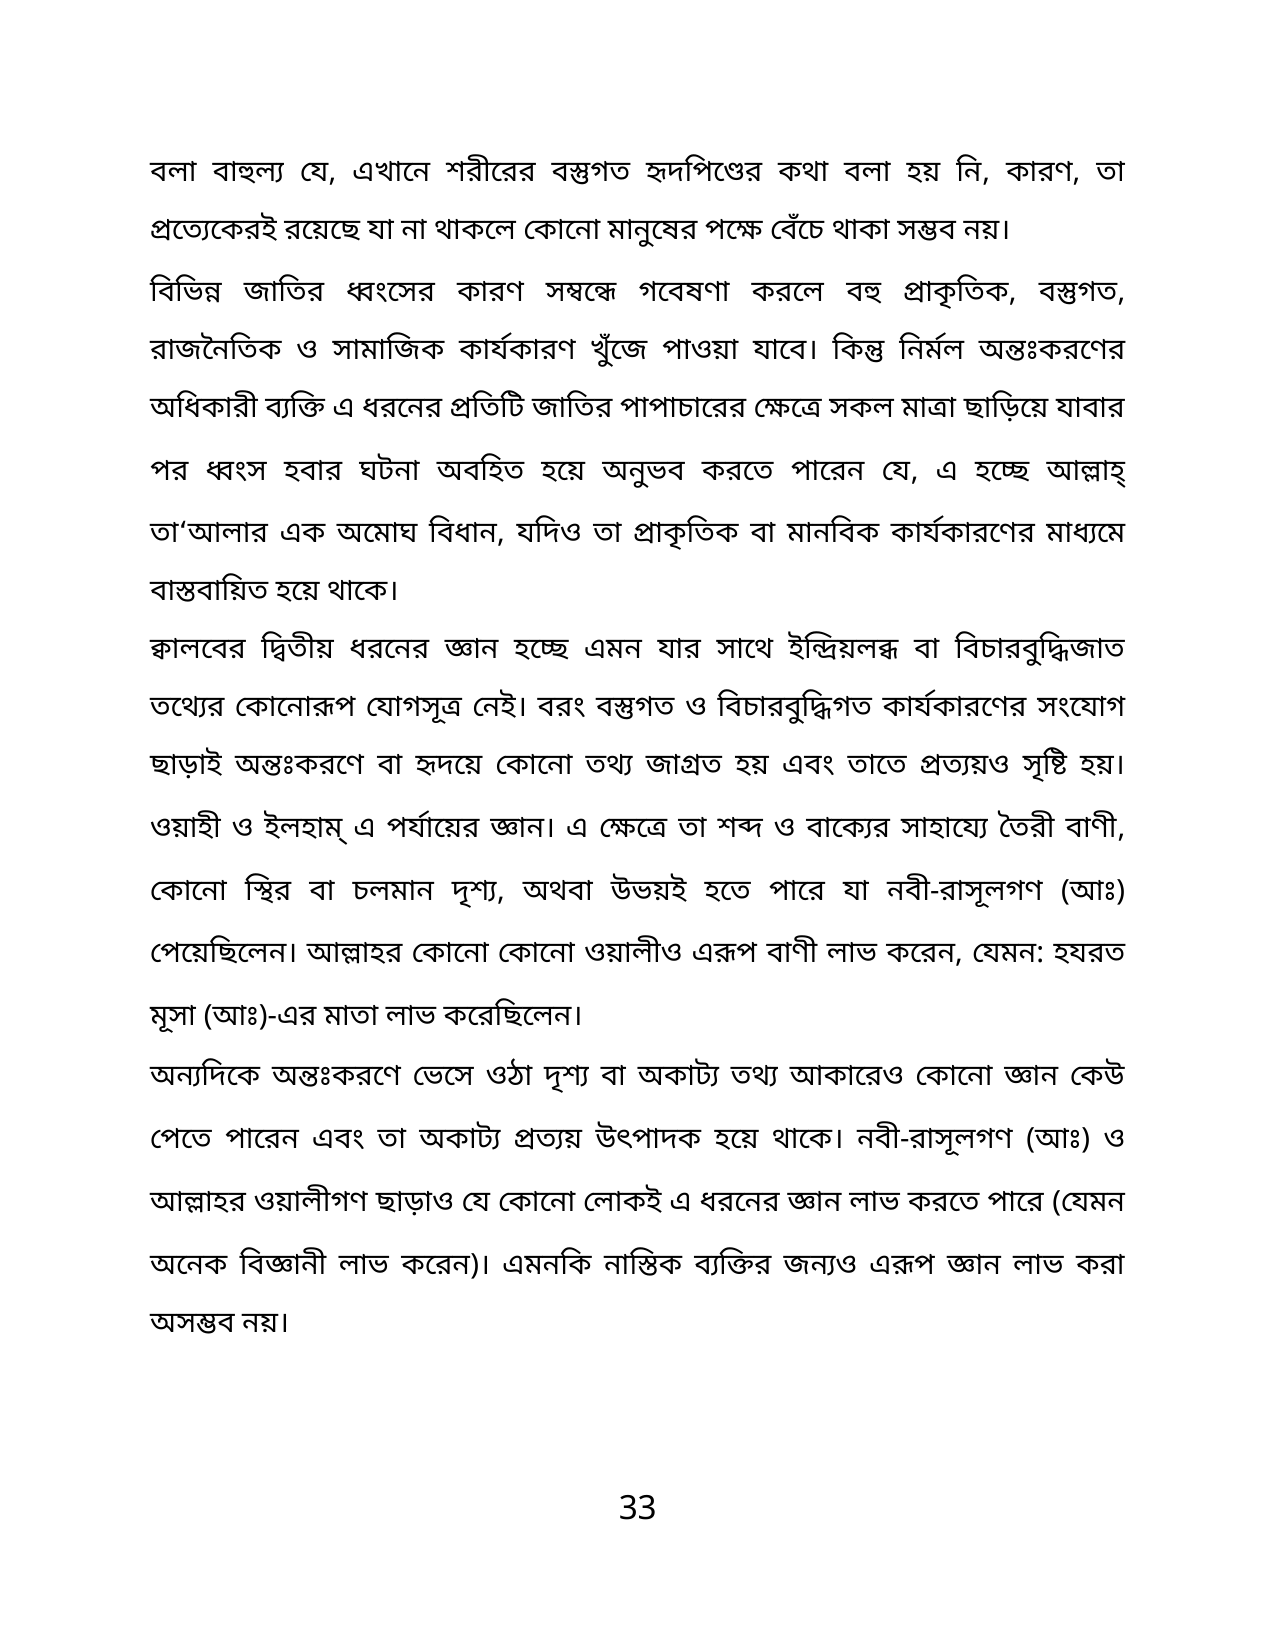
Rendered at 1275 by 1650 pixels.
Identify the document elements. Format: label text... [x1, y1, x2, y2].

text ক্বালবের দ্বিতীয় ধরনের জ্ঞান হচ্ছে এমন যার সাথে ইন্দ্রিয়লব্ধ বা বিচারবুদ্ধিজাত তথ্যের কোনোরূপ যোগসূত্র নেই। বরং বস্তুগত ও বিচারবুদ্ধিগত কার্যকারণের সংযোগ ছাড়াই অন্তঃকরণে বা হৃদয়ে কোনো তথ্য জাগ্রত হয় এবং তাতে প্রত্যয়ও সৃষ্টি হয়। ওয়াহী ও ইলহাম্ এ পর্যায়ের জ্ঞান। এ ক্ষেত্রে তা শব্দ ও বাক্যের সাহায্যে তৈরী বাণী, কোনো স্থির বা চলমান দৃশ্য, অথবা উভয়ই হতে পারে যা নবী-রাসূলগণ (আঃ) পেয়েছিলেন। আল্লাহর কোনো কোনো ওয়ালীও এরূপ বাণী লাভ করেন, যেমন: হযরত মূসা (আঃ)-এর মাতা লাভ করেছিলেন। [150, 632, 1125, 1038]
text অন্যদিকে অন্তঃকরণে ভেসে ওঠা দৃশ্য বা অকাট্য তথ্য আকারেও কোনো জ্ঞান কেউ পেতে পারেন এবং তা অকাট্য প্রত্যয় উৎপাদক হয়ে থাকে। নবী-রাসূলগণ (আঃ) ও আল্লাহর ওয়ালীগণ ছাড়াও যে কোনো লোকই এ ধরনের জ্ঞান লাভ করতে পারে (যেমন অনেক বিজ্ঞানী লাভ করেন)। এমনকি নাস্তিক ব্যক্তির জন্যও এরূপ জ্ঞান লাভ করা অসম্ভব নয়। [150, 1059, 1125, 1344]
text বিভিন্ন জাতির ধ্বংসের কারণ সম্বন্ধে গবেষণা করলে বহু প্রাকৃতিক, বস্তুগত, রাজনৈতিক ও সামাজিক কার্যকারণ খুঁজে পাওয়া যাবে। কিন্তু নির্মল অন্তঃকরণের অধিকারী ব্যক্তি এ ধরনের প্রতিটি জাতির পাপাচারের ক্ষেত্রে সকল মাত্রা ছাড়িয়ে যাবার পর ধ্বংস হবার ঘটনা অবহিত হয়ে অনুভব করতে পারেন যে, এ হচ্ছে আল্লাহ্ তা‘আলার এক অমোঘ বিধান, যদিও তা প্রাকৃতিক বা মানবিক কার্যকারণের মাধ্যমে বাস্তবায়িত হয়ে থাকে। [150, 270, 1125, 613]
text বলা বাহুল্য যে, এখানে শরীরের বস্তুগত হৃদপিণ্ডের কথা বলা হয় নি, কারণ, তা প্রত্যেকেরই রয়েছে যা না থাকলে কোনো মানুষের পক্ষে বেঁচে থাকা সম্ভব নয়। [150, 150, 1125, 251]
